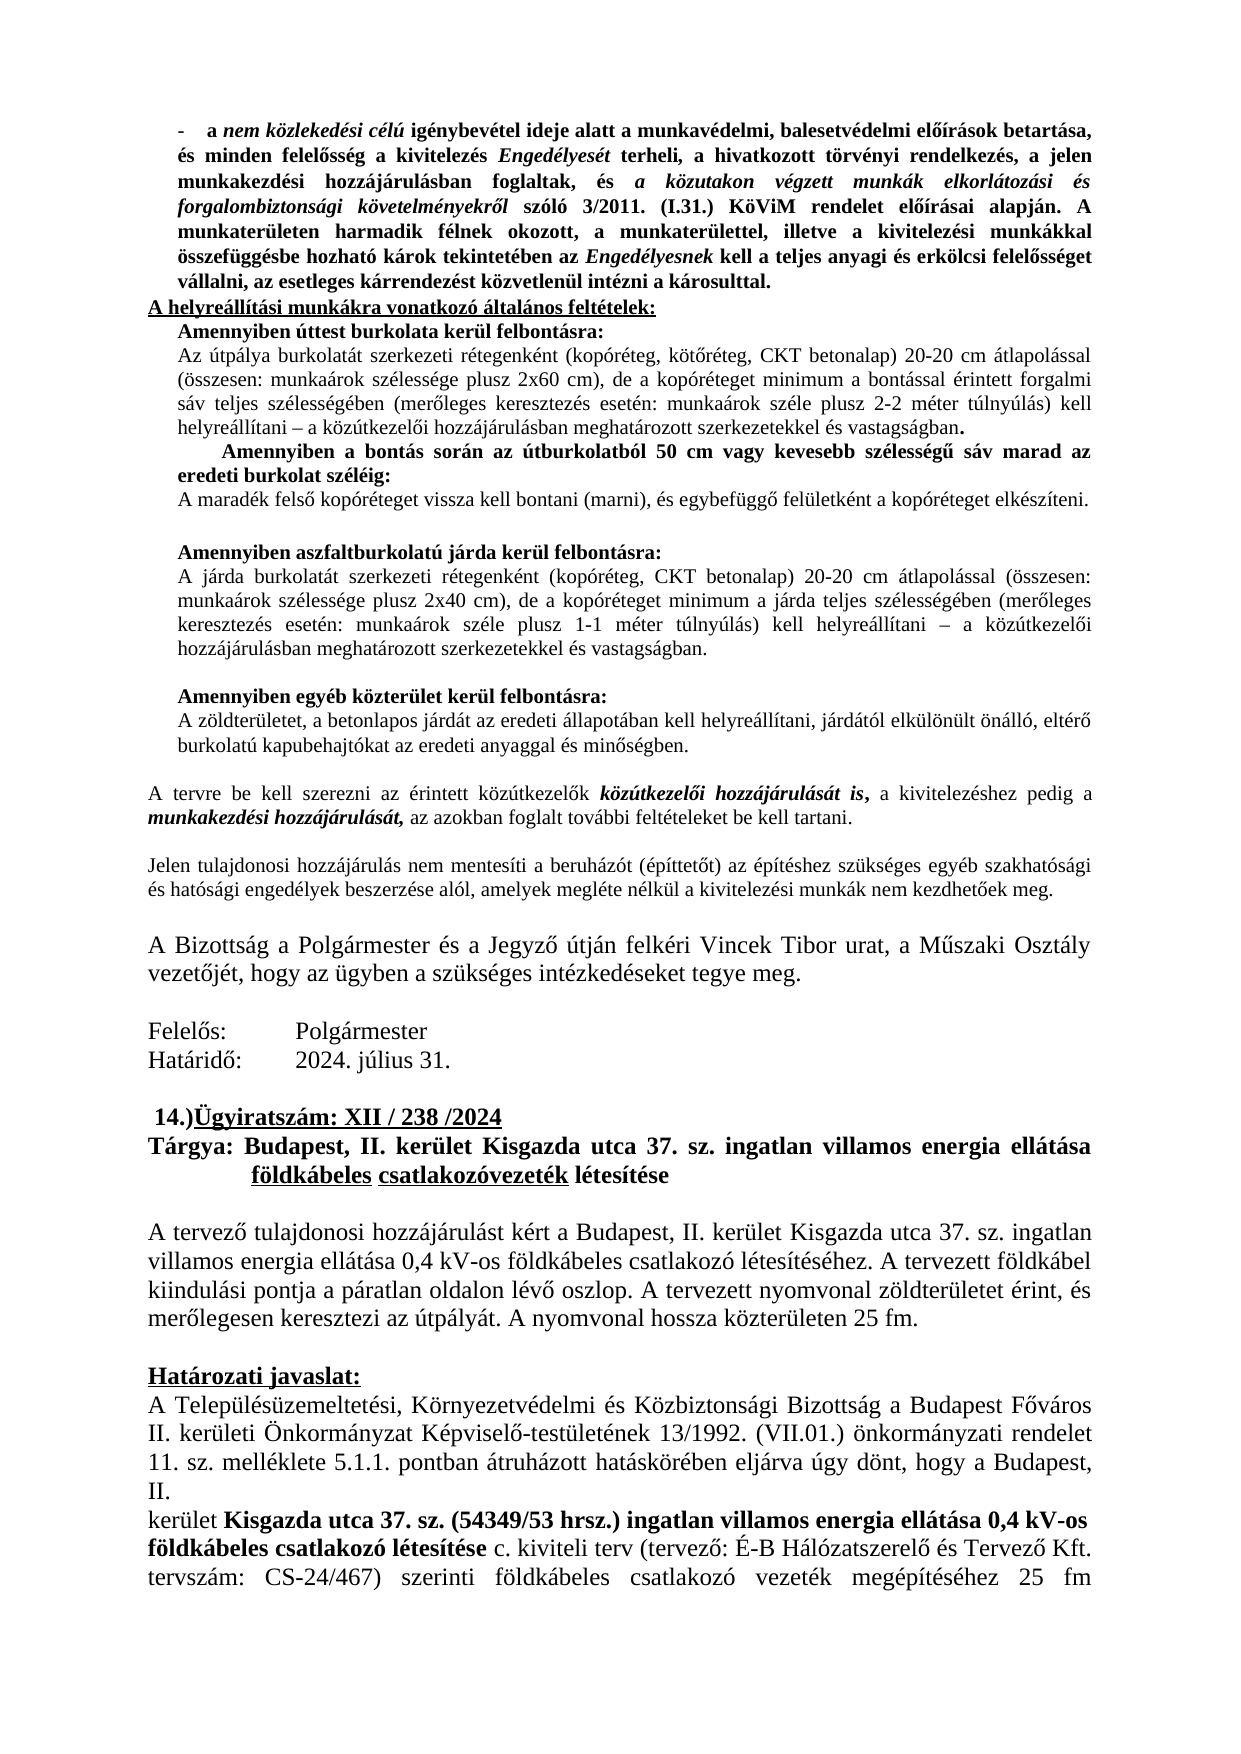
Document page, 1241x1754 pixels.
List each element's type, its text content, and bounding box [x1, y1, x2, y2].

text Jelen tulajdonosi hozzájárulás nem mentesíti a beruházót (építtetőt) az építéshez szükséges egyéb szakhatósági és hatósági engedélyek beszerzése alól, amelyek megléte nélkül a kivitelezési munkák nem kezdhetőek meg. [148, 853, 1093, 901]
text Határozati javaslat: [148, 1361, 1093, 1390]
text A tervre be kell szerezni az érintett közútkezelők közútkezelői hozzájárulását is, a kivitelezéshez pedig a munkakezdési hozzájárulását, az azokban foglalt további feltételeket be kell tartani. [148, 781, 1093, 829]
text Az útpálya burkolatát szerkezeti rétegenként (kopóréteg, kötőréteg, CKT betonalap) 20-20 cm átlapolással (összesen: munkaárok szélessége plusz 2x60 cm), de a kopóréteget minimum a bontással érintett forgalmi sáv teljes szélességében (merőleges keresztezés esetén: munkaárok széle plusz 2-2 méter túlnyúlás) kell helyreállítani – a közútkezelői hozzájárulásban meghatározott szerkezetekkel és vastagságban. [177, 343, 1093, 439]
text Tárgya: Budapest, II. kerület Kisgazda utca 37. sz. ingatlan villamos energia ellátása földkábeles csatlakozóvezeték létesítése [148, 1131, 1093, 1188]
text Amennyiben a bontás során az útburkolatból 50 cm vagy kevesebb szélességű sáv marad az eredeti burkolat széléig: [177, 439, 1093, 487]
text Amennyiben aszfaltburkolatú járda kerül felbontásra: [177, 540, 1093, 564]
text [148, 1533, 1093, 1591]
text kerület Kisgazda utca 37. sz. (54349/53 hrsz.) ingatlan villamos energia ellátása 0,4 kV-os [148, 1505, 1093, 1533]
text A maradék felső kopóréteget vissza kell bontani (marni), és egybefüggő felületként a kopóréteget elkészíteni. [177, 487, 1093, 511]
text 14.)Ügyiratszám: XII / 238 /2024 [154, 1102, 1093, 1131]
text Határidő: 2024. július 31. [148, 1045, 1093, 1073]
text A Bizottság a Polgármester és a Jegyző útján felkéri Vincek Tibor urat, a Műszaki Osztály vezetőjét, hogy az ügyben a szükséges intézkedéseket tegye meg. [148, 930, 1093, 987]
text A helyreállítási munkákra vonatkozó általános feltételek: [148, 295, 1093, 319]
text A járda burkolatát szerkezeti rétegenként (kopóréteg, CKT betonalap) 20-20 cm átlapolással (összesen: munkaárok szélessége plusz 2x40 cm), de a kopóréteget minimum a járda teljes szélességében (merőleges keresztezés esetén: munkaárok széle plusz 1-1 méter túlnyúlás) kell helyreállítani – a közútkezelői hozzájárulásban meghatározott szerkezetekkel és vastagságban. [177, 564, 1093, 660]
text Amennyiben egyéb közterület kerül felbontásra: [177, 684, 1093, 708]
text A tervező tulajdonosi hozzájárulást kért a Budapest, II. kerület Kisgazda utca 37. sz. ingatlan villamos energia ellátása 0,4 kV-os földkábeles csatlakozó létesítéséhez. A tervezett földkábel kiindulási pontja a páratlan oldalon lévő oszlop. A tervezett nyomvonal zöldterületet érint, és merőlegesen keresztezi az útpályát. A nyomvonal hossza közterületen 25 fm. [148, 1217, 1093, 1332]
text A Településüzemeltetési, Környezetvédelmi és Közbiztonsági Bizottság a Budapest Főváros II. kerületi Önkormányzat Képviselő-testületének 13/1992. (VII.01.) önkormányzati rendelet 11. sz. melléklete 5.1.1. pontban átruházott hatáskörében eljárva úgy dönt, hogy a Budapest, II. [148, 1390, 1093, 1505]
text A zöldterületet, a betonlapos járdát az eredeti állapotában kell helyreállítani, járdától elkülönült önálló, eltérő burkolatú kapubehajtókat az eredeti anyaggal és minőségben. [177, 708, 1093, 757]
list a nem közlekedési célú igénybevétel ideje alatt a munkavédelmi, balesetvédelmi előírások betartása, és minden felelősség a kivitelezés Engedélyesét terheli, a hivatkozott törvényi rendelkezés, a jelen munkakezdési hozzájárulásban foglaltak, és a közutakon végzett munkák elkorlátozási és forgalombiztonsági követelményekről szóló 3/2011. (I.31.) KöViM rendelet előírásai alapján. A munkaterületen harmadik félnek okozott, a munkaterülettel, illetve a kivitelezési munkákkal összefüggésbe hozható károk tekintetében az Engedélyesnek kell a teljes anyagi és erkölcsi felelősséget vállalni, az esetleges kárrendezést közvetlenül intézni a károsulttal. [177, 118, 1093, 293]
text Felelős: Polgármester [148, 1016, 1093, 1045]
text Amennyiben úttest burkolata kerül felbontásra: [177, 319, 1093, 343]
